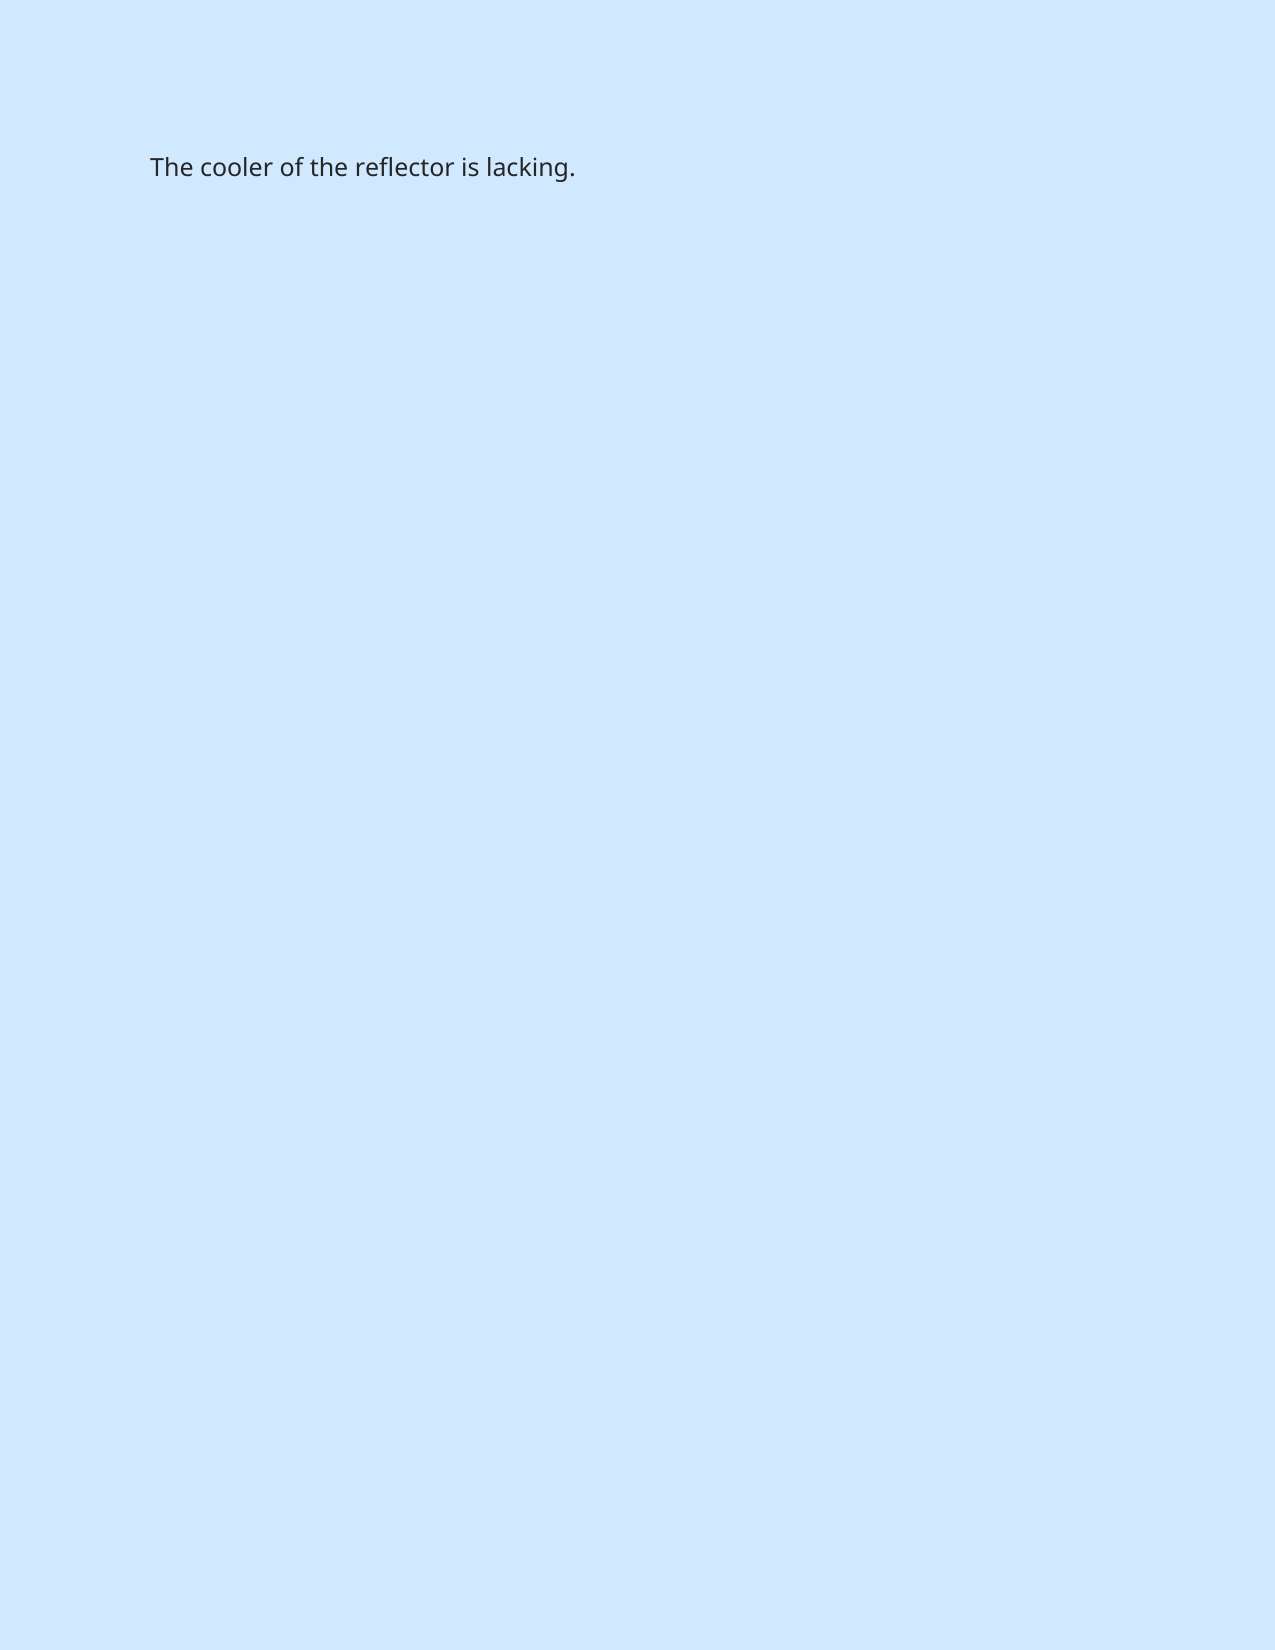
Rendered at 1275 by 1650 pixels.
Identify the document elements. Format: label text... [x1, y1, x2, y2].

text The cooler of the reflector is lacking. [150, 150, 1125, 184]
